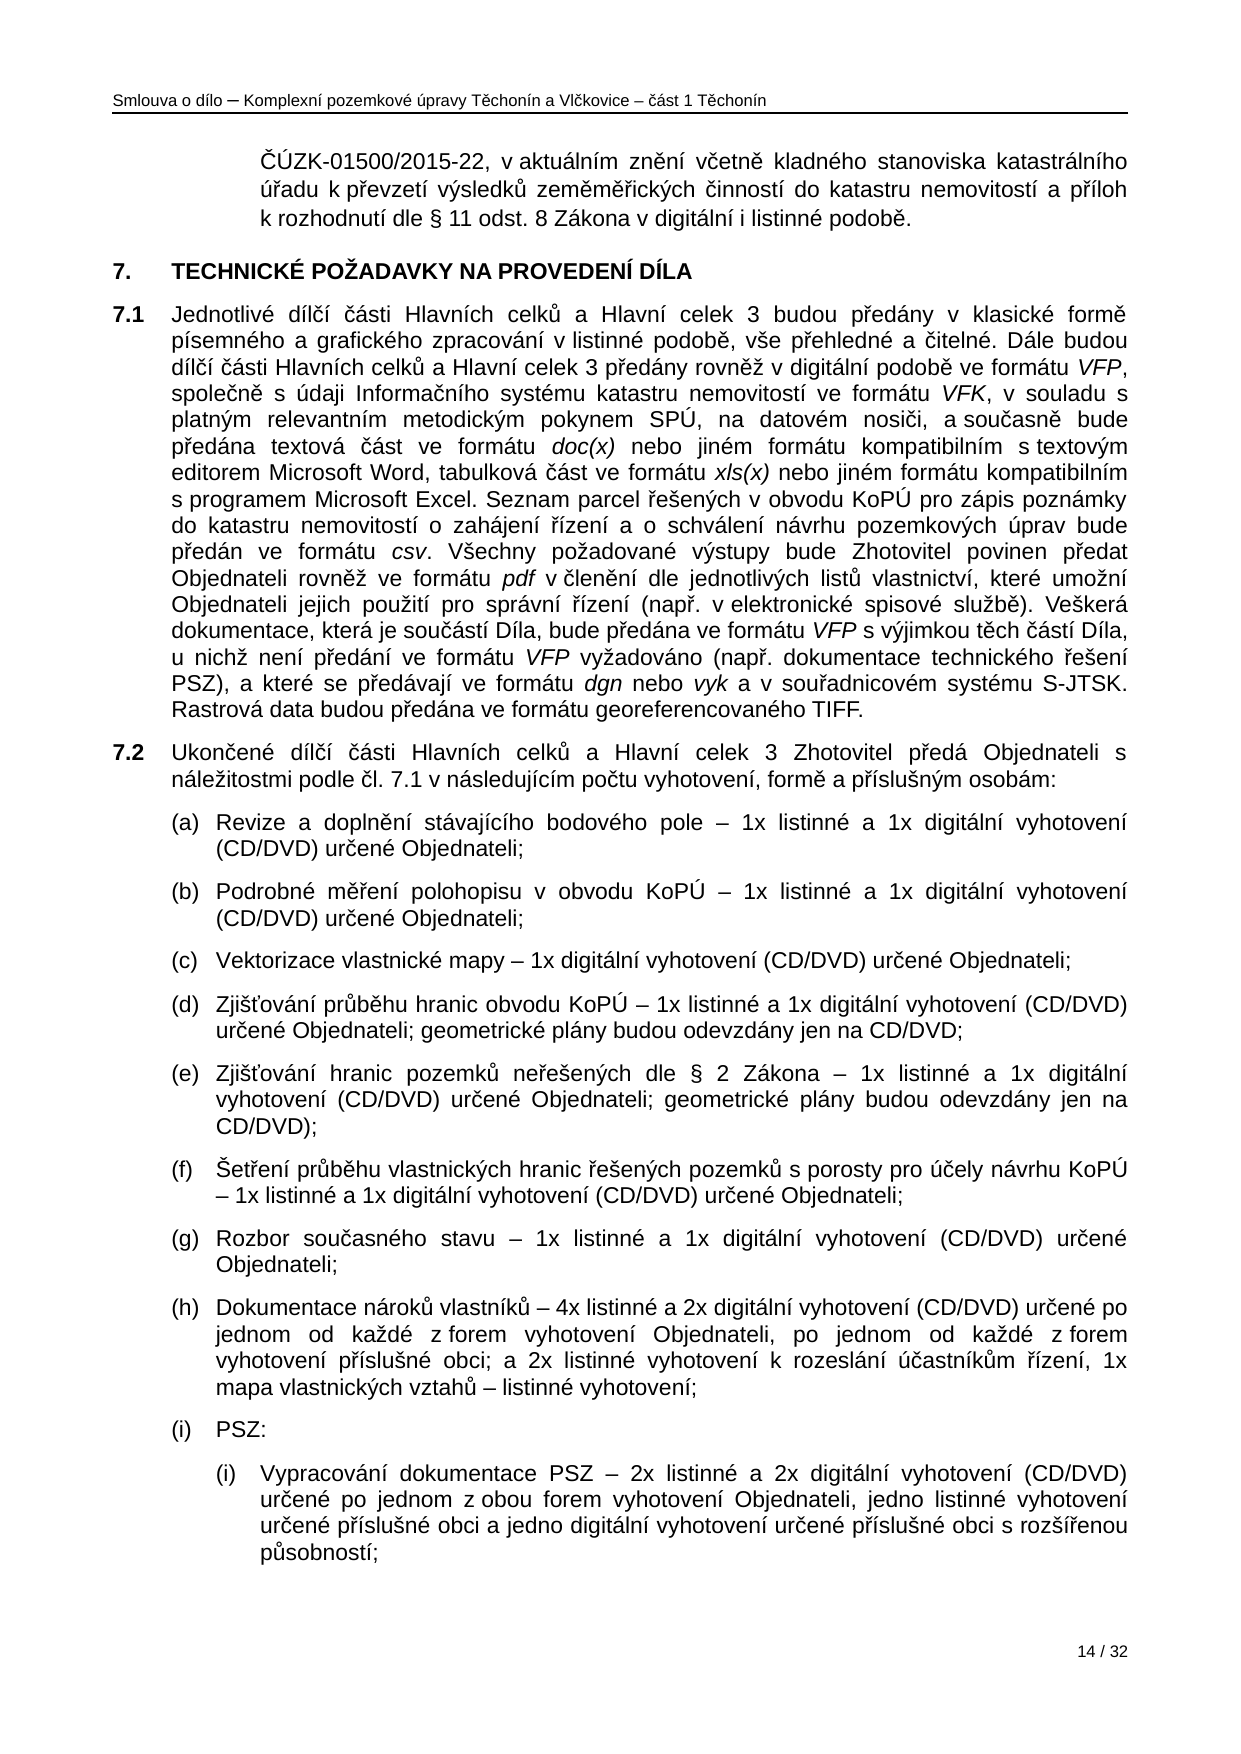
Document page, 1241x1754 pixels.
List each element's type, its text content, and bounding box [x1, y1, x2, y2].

list Vektorizace vlastnické mapy – 1x digitální vyhotovení (CD/DVD) určené Objednateli; [171, 947, 1128, 974]
text Technické požadavky na provedení díla [112, 258, 1128, 284]
list Zjišťování hranic pozemků neřešených dle § 2 Zákona – 1x listinné a 1x digitální vyhotovení (CD/DVD) určené Objednateli; geometrické plány budou odevzdány jen na CD/DVD); [171, 1060, 1128, 1139]
list PSZ: [171, 1416, 1128, 1443]
text Ukončené dílčí části Hlavních celků a Hlavní celek 3 Zhotovitel předá Objednateli s náležitostmi podle čl. 7.1 v následujícím počtu vyhotovení, formě a příslušným osobám: [112, 739, 1128, 792]
list Šetření průběhu vlastnických hranic řešených pozemků s porosty pro účely návrhu KoPÚ – 1x listinné a 1x digitální vyhotovení (CD/DVD) určené Objednateli; [171, 1156, 1128, 1208]
list Vypracování dokumentace PSZ – 2x listinné a 2x digitální vyhotovení (CD/DVD) určené po jednom z obou forem vyhotovení Objednateli, jedno listinné vyhotovení určené příslušné obci a jedno digitální vyhotovení určené příslušné obci s rozšířenou působností; [216, 1459, 1128, 1565]
list Zjišťování průběhu hranic obvodu KoPÚ – 1x listinné a 1x digitální vyhotovení (CD/DVD) určené Objednateli; geometrické plány budou odevzdány jen na CD/DVD; [171, 991, 1128, 1043]
list Rozbor současného stavu – 1x listinné a 1x digitální vyhotovení (CD/DVD) určené Objednateli; [171, 1225, 1128, 1278]
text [177, 148, 1128, 231]
text Jednotlivé dílčí části Hlavních celků a Hlavní celek 3 budou předány v klasické formě písemného a grafického zpracování v listinné podobě, vše přehledné a čitelné. Dále budou dílčí části Hlavních celků a Hlavní celek 3 předány rovněž v digitální podobě ve formátu VFP, společně s údaji Informačního systému katastru nemovitostí ve formátu VFK, v souladu s platným relevantním metodickým pokynem SPÚ, na datovém nosiči, a současně bude předána textová část ve formátu doc(x) nebo jiném formátu kompatibilním s textovým editorem Microsoft Word, tabulková část ve formátu xls(x) nebo jiném formátu kompatibilním s programem Microsoft Excel. Seznam parcel řešených v obvodu KoPÚ pro zápis poznámky do katastru nemovitostí o zahájení řízení a o schválení návrhu pozemkových úprav bude předán ve formátu csv. Všechny požadované výstupy bude Zhotovitel povinen předat Objednateli rovněž ve formátu pdf v členění dle jednotlivých listů vlastnictví, které umožní Objednateli jejich použití pro správní řízení (např. v elektronické spisové službě). Veškerá dokumentace, která je součástí Díla, bude předána ve formátu VFP s výjimkou těch částí Díla, u nichž není předání ve formátu VFP vyžadováno (např. dokumentace technického řešení PSZ), a které se předávají ve formátu dgn nebo vyk a v souřadnicovém systému S-JTSK. Rastrová data budou předána ve formátu georeferencovaného TIFF. [112, 301, 1128, 723]
list Podrobné měření polohopisu v obvodu KoPÚ – 1x listinné a 1x digitální vyhotovení (CD/DVD) určené Objednateli; [171, 878, 1128, 931]
list Dokumentace nároků vlastníků – 4x listinné a 2x digitální vyhotovení (CD/DVD) určené po jednom od každé z forem vyhotovení Objednateli, po jednom od každé z forem vyhotovení příslušné obci; a 2x listinné vyhotovení k rozeslání účastníkům řízení, 1x mapa vlastnických vztahů – listinné vyhotovení; [171, 1294, 1128, 1400]
list Revize a doplnění stávajícího bodového pole – 1x listinné a 1x digitální vyhotovení (CD/DVD) určené Objednateli; [171, 809, 1128, 861]
